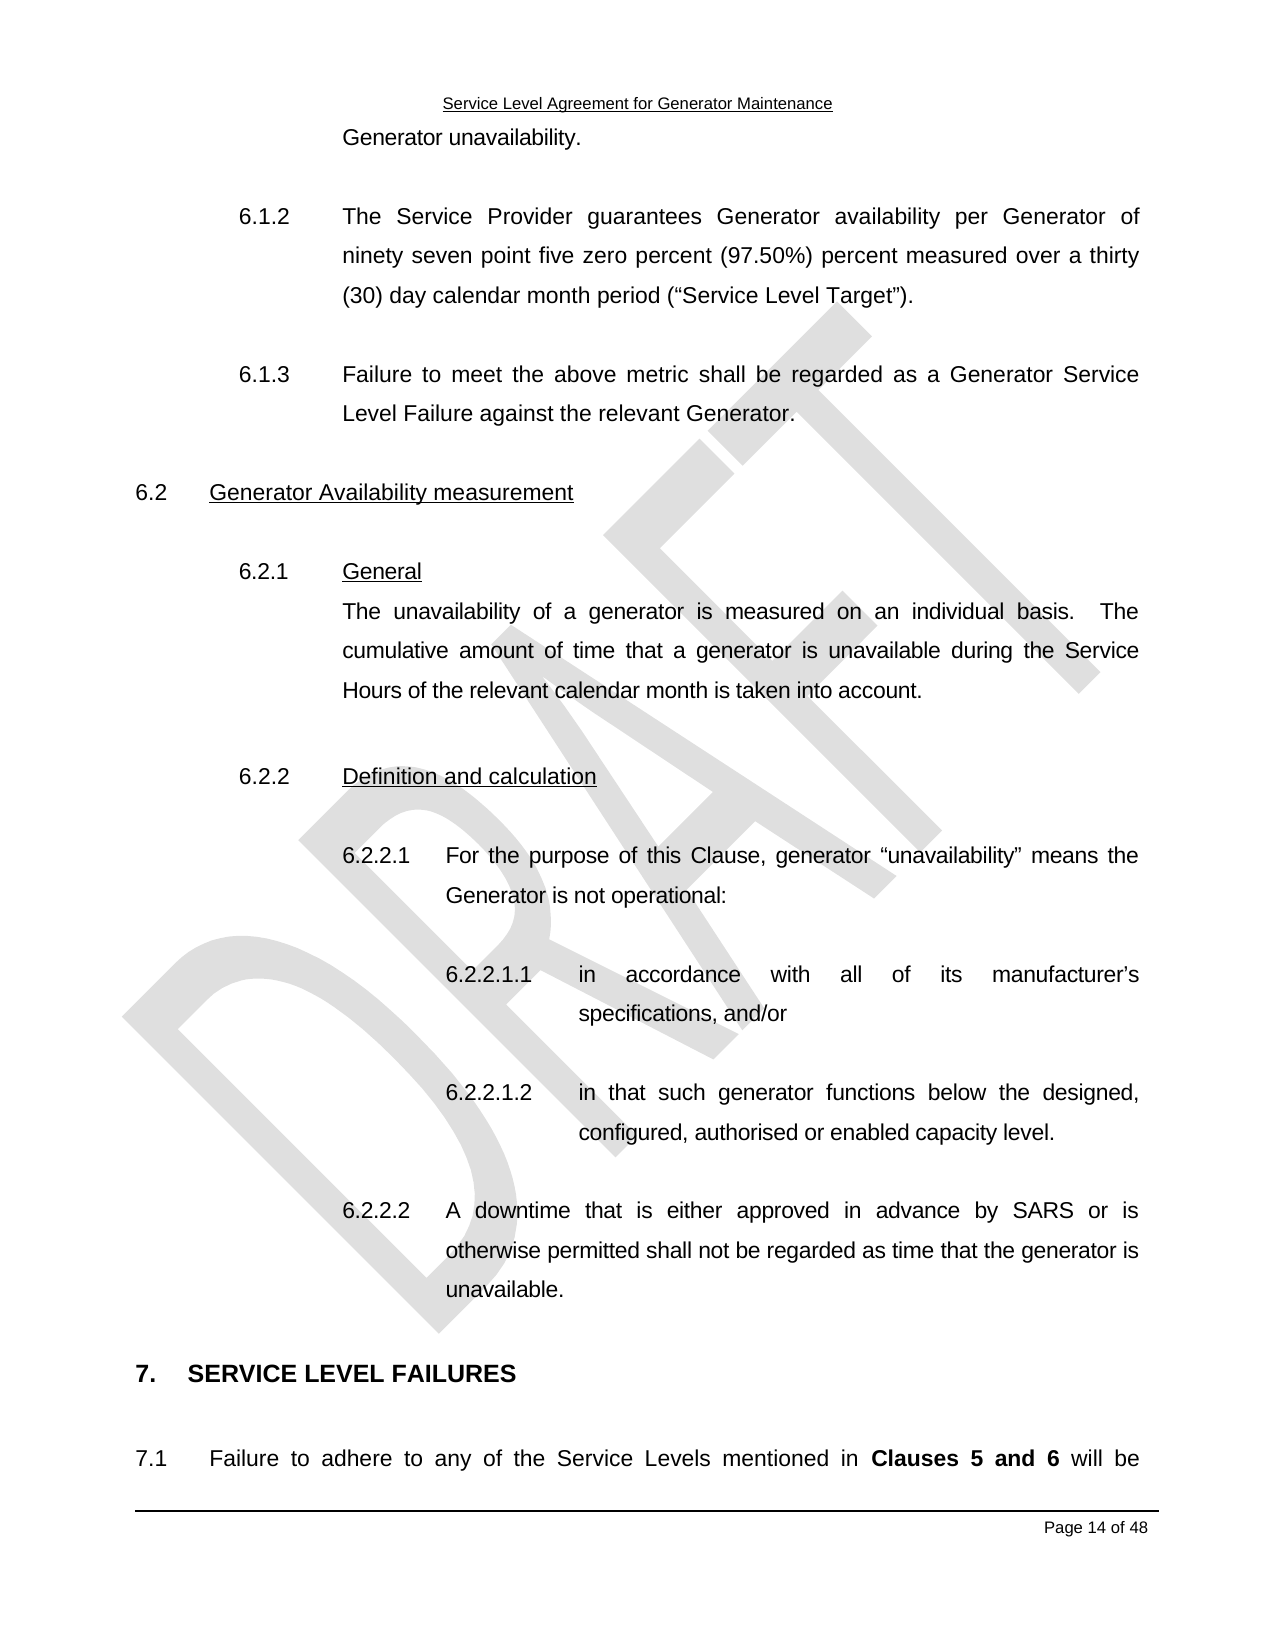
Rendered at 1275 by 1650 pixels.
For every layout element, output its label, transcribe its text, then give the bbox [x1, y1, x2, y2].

subtitle Definition and calculation [239, 763, 1140, 789]
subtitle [239, 124, 1140, 150]
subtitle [135, 1445, 1140, 1472]
subtitle Failure to meet the above metric shall be regarded as a Generator Service Level Failure against the relevant Generator. [239, 361, 1140, 427]
list in accordance with all of its manufacturer’s specifications, and/or [445, 961, 1140, 1026]
subtitle General [239, 558, 1140, 585]
list in that such generator functions below the designed, configured, authorised or enabled capacity level. [445, 1079, 1140, 1145]
subtitle A downtime that is either approved in advance by SARS or is otherwise permitted shall not be regarded as time that the generator is unavailable. [342, 1197, 1140, 1303]
subtitle service level failures [135, 1359, 1140, 1388]
subtitle The Service Provider guarantees Generator availability per Generator of ninety seven point five zero percent (97.50%) percent measured over a thirty (30) day calendar month period (“Service Level Target”). [239, 203, 1140, 308]
subtitle Generator Availability measurement [135, 479, 1140, 506]
subtitle The unavailability of a generator is measured on an individual basis. The cumulative amount of time that a generator is unavailable during the Service Hours of the relevant calendar month is taken into account. [342, 598, 1140, 703]
subtitle For the purpose of this Clause, generator “unavailability” means the Generator is not operational: [342, 842, 1140, 908]
